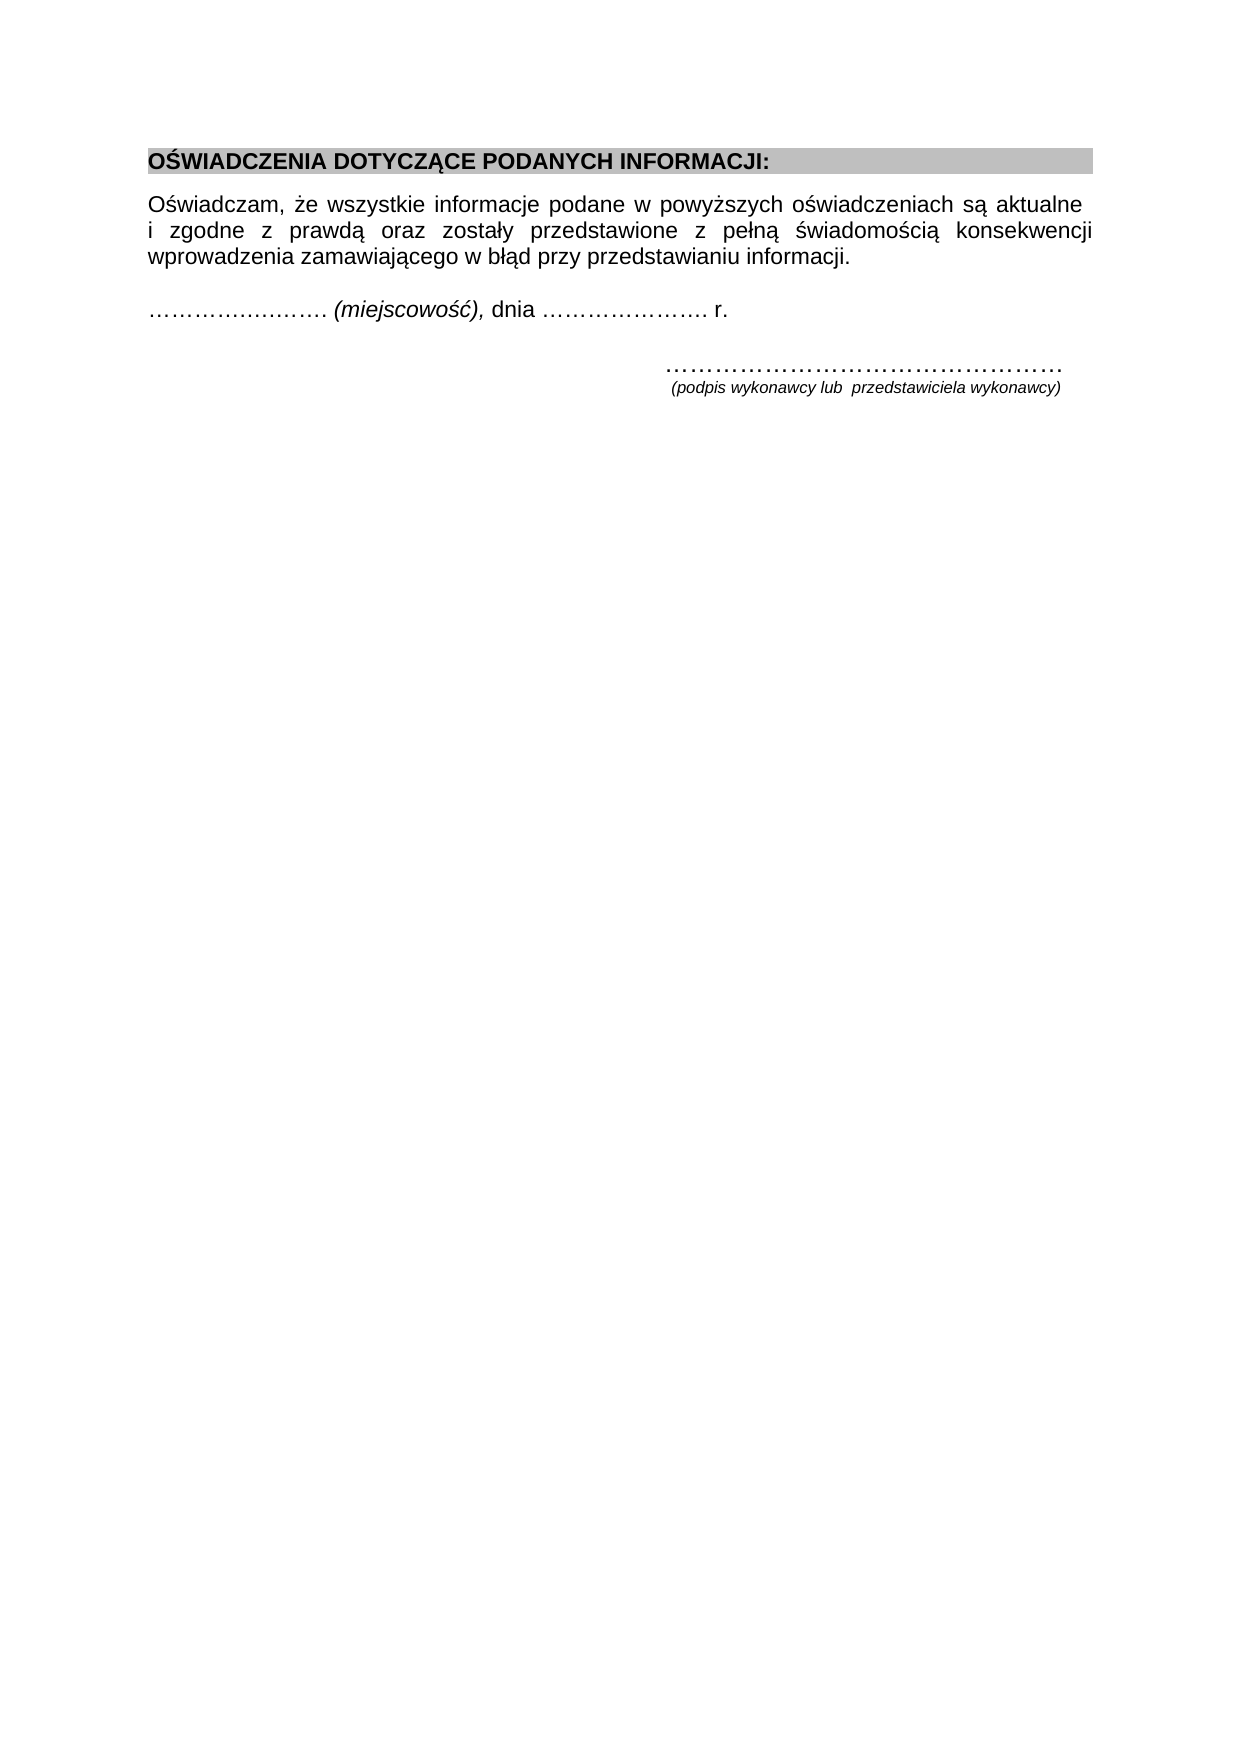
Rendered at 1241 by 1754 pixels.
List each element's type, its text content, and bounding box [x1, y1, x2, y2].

text ………………………………………… [148, 349, 1093, 377]
text Oświadczam, że wszystkie informacje podane w powyższych oświadczeniach są aktualne i zgodne z prawdą oraz zostały przedstawione z pełną świadomością konsekwencji wprowadzenia zamawiającego w błąd przy przedstawianiu informacji. [148, 191, 1093, 270]
text OŚWIADCZENIA DOTYCZĄCE PODANYCH INFORMACJI: [148, 148, 1093, 174]
text ………….….……. (miejscowość), dnia …………………. r. [148, 296, 1093, 322]
text (podpis wykonawcy lub przedstawiciela wykonawcy) [148, 377, 1093, 397]
